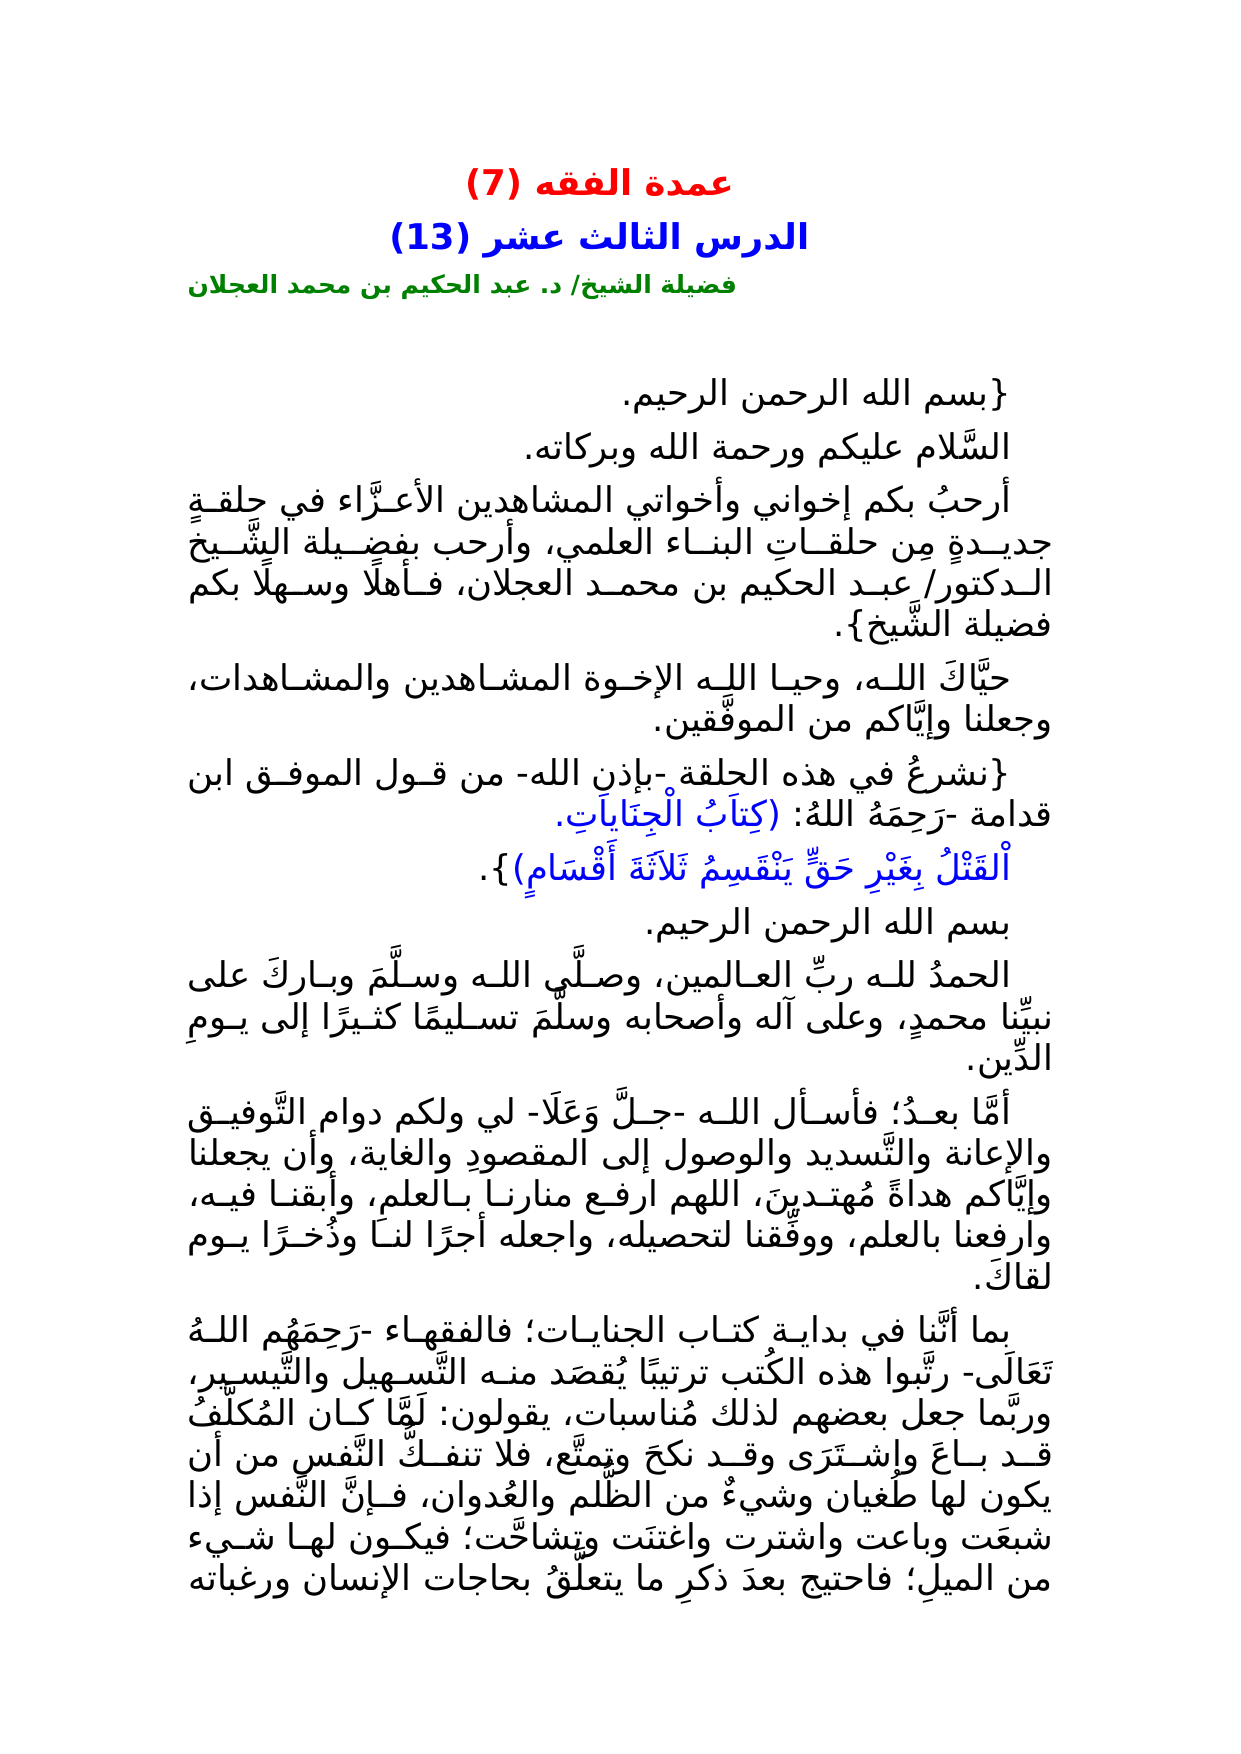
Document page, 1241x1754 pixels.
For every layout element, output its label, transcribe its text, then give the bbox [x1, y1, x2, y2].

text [187, 1310, 1053, 1599]
text أرحبُ بكم إخواني وأخواتي المشاهدين الأعزَّاء في حلقةٍ جديدةٍ مِن حلقاتِ البناء العلمي، وأرحب بفضيلة الشَّيخ الدكتور/ عبد الحكيم بن محمد العجلان، فأهلًا وسهلًا بكم فضيلة الشَّيخ}. [187, 480, 1053, 645]
text {نشرعُ في هذه الحلقة -بإذن الله- من قول الموفق ابن قدامة -رَحِمَهُ اللهُ: (كِتاَبُ الْجِنَاياَتِ. [187, 752, 1053, 835]
text بسم الله الرحمن الرحيم. [187, 901, 1053, 942]
text الحمدُ لله ربِّ العالمين، وصلَّى الله وسلَّمَ وباركَ على نبيِّنا محمدٍ، وعلى آله وأصحابه وسلَّمَ تسليمًا كثيرًا إلى يومِ الدِّين. [187, 955, 1053, 1079]
text اْلقَتْلُ بِغَيْرِ حَقٍّ يَنْقَسِمُ ثَلاَثَةَ أَقْسَامٍ)}. [187, 847, 1053, 889]
text فضيلة الشيخ/ د. عبد الحكيم بن محمد العجلان [187, 270, 1053, 299]
text {بسم الله الرحمن الرحيم. [187, 372, 1053, 414]
text عمدة الفقه (7) [187, 162, 1053, 204]
text الدرس الثالث عشر (13) [187, 216, 1053, 257]
text حيَّاكَ الله، وحيا الله الإخوة المشاهدين والمشاهدات، وجعلنا وإيَّاكم من الموفَّقين. [187, 657, 1053, 740]
text أمَّا بعدُ؛ فأسأل الله -جلَّ وَعَلَا- لي ولكم دوام التَّوفيق والإعانة والتَّسديد والوصول إلى المقصودِ والغاية، وأن يجعلنا وإيَّاكم هداةً مُهتدينَ، اللهم ارفع منارنا بالعلمِ، وأبقنا فيه، وارفعنا بالعلم، ووفِّقنا لتحصيله، واجعله أجرًا لنا وذُخرًا يوم لقاكَ. [187, 1091, 1053, 1297]
text السَّلام عليكم ورحمة الله وبركاته. [187, 426, 1053, 467]
